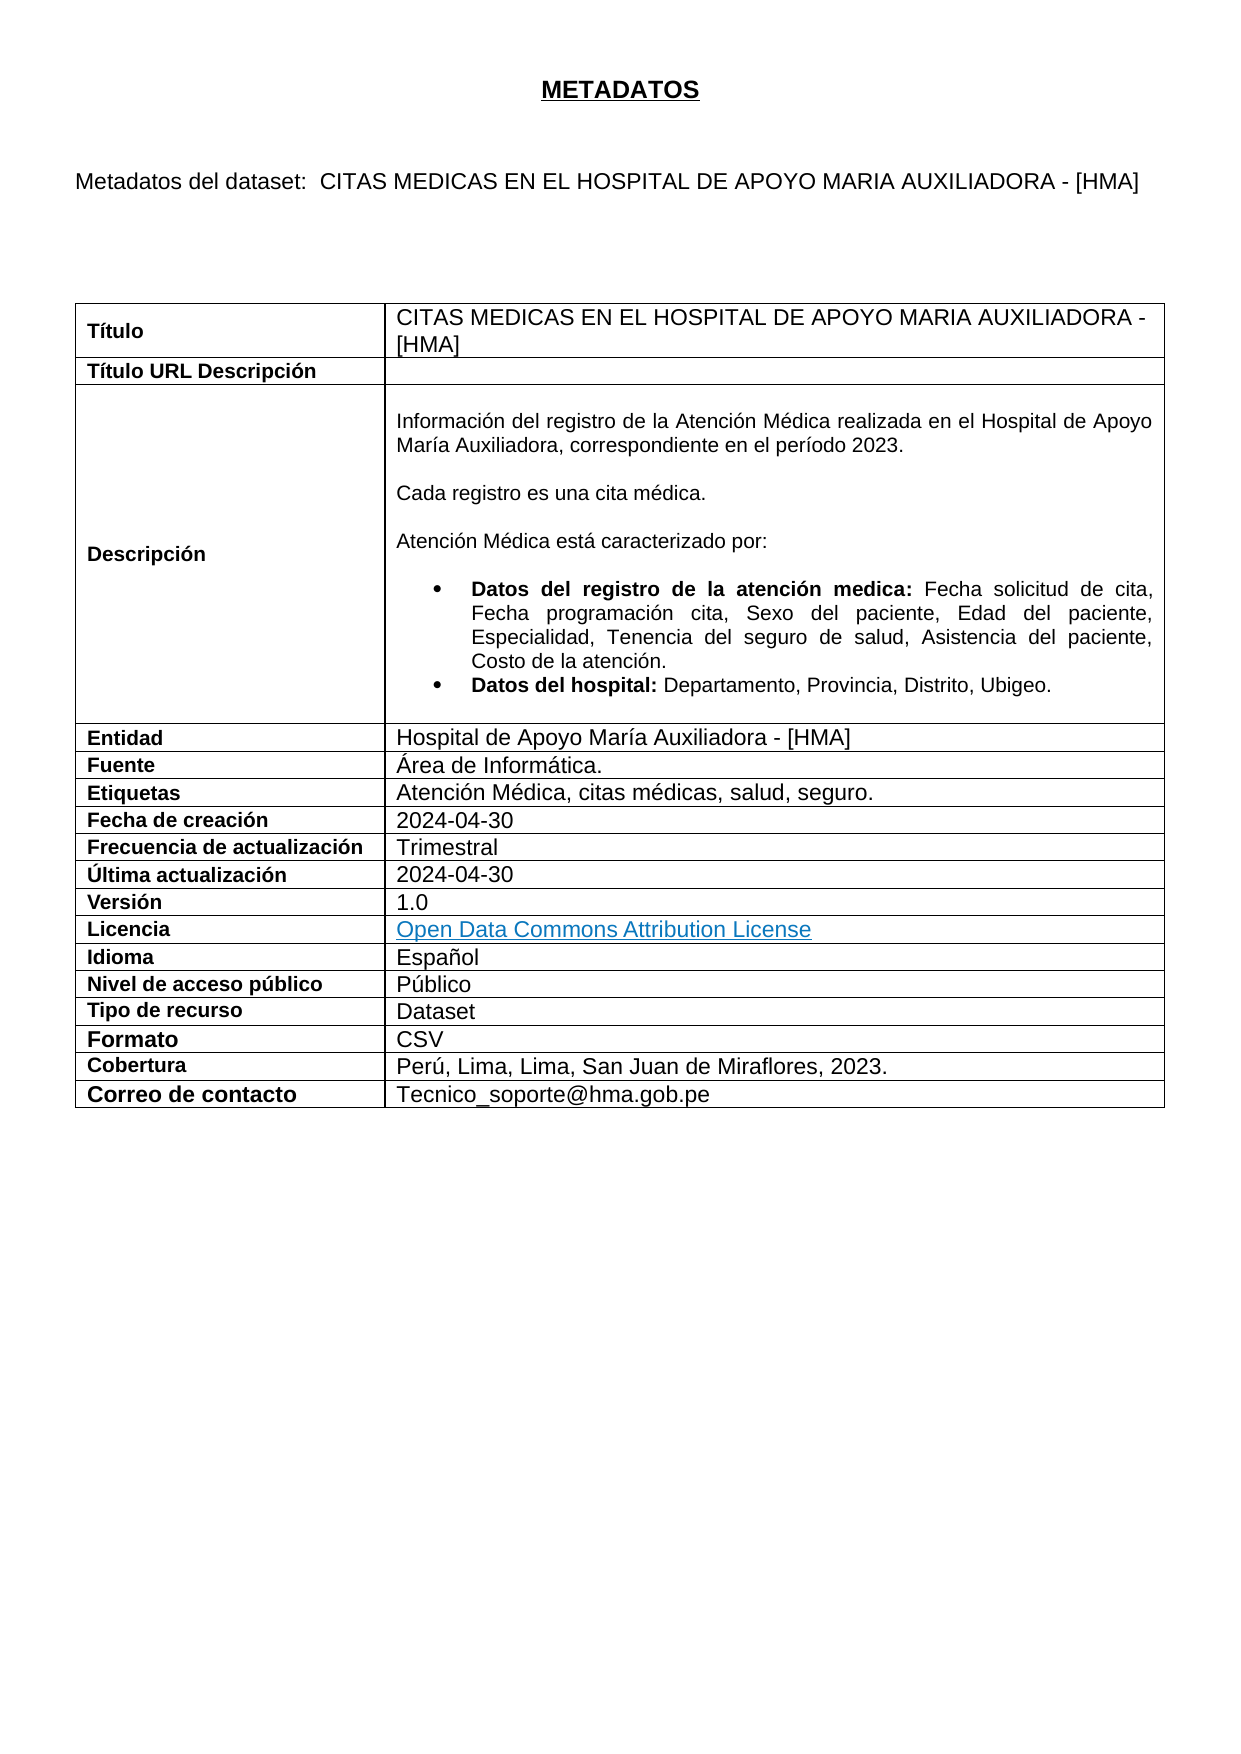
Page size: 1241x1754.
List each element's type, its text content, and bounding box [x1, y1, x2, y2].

table_cell 1.0 [386, 889, 1164, 915]
table_header CITAS MEDICAS EN EL HOSPITAL DE APOYO MARIA AUXILIADORA - [HMA] [386, 304, 1164, 357]
table_cell Idioma [76, 944, 384, 970]
table_cell Atención Médica, citas médicas, salud, seguro. [386, 779, 1164, 806]
table_cell Público [386, 971, 1164, 997]
table_cell Hospital de Apoyo María Auxiliadora - [HMA] [386, 724, 1164, 751]
table_cell 2024-04-30 [386, 807, 1164, 833]
text Metadatos del dataset: CITAS MEDICAS EN EL HOSPITAL DE APOYO MARIA AUXILIADORA - [HMA] [75, 168, 1165, 194]
table_cell Dataset [386, 998, 1164, 1025]
table_cell Tecnico_soporte@hma.gob.pe [386, 1081, 1164, 1107]
table_cell Español [386, 944, 1164, 970]
table_cell CSV [386, 1026, 1164, 1052]
table_cell Licencia [76, 916, 384, 942]
table_cell Información del registro de la Atención Médica realizada en el Hospital de Apoyo María Auxiliadora, correspondiente en el período 2023. Cada registro es una cita médica. Atención Médica está caracterizado por: Datos del registro de la atención medica: Fecha solicitud de cita, Fecha programación cita, Sexo del paciente, Edad del paciente, Especialidad, Tenencia del seguro de salud, Asistencia del paciente, Costo de la atención. Datos del hospital: Departamento, Provincia, Distrito, Ubigeo. [386, 385, 1164, 723]
table_cell Trimestral [386, 834, 1164, 860]
table_cell Formato [76, 1026, 384, 1052]
text METADATOS [75, 75, 1165, 104]
table_cell Última actualización [76, 861, 384, 888]
table_cell Entidad [76, 724, 384, 751]
table_cell Fuente [76, 752, 384, 778]
table_cell Open Data Commons Attribution License [386, 916, 1164, 942]
table_cell Título URL Descripción [76, 358, 384, 384]
table_cell Fecha de creación [76, 807, 384, 833]
table_header Título [76, 304, 384, 357]
table_cell Frecuencia de actualización [76, 834, 384, 860]
table_cell Etiquetas [76, 779, 384, 806]
table_cell Versión [76, 889, 384, 915]
table_cell Correo de contacto [76, 1081, 384, 1107]
table_cell Descripción [76, 385, 384, 723]
table_cell [386, 358, 1164, 384]
table_cell Perú, Lima, Lima, San Juan de Miraflores, 2023. [386, 1053, 1164, 1079]
table_cell Tipo de recurso [76, 998, 384, 1025]
table_cell Cobertura [76, 1053, 384, 1079]
table_cell 2024-04-30 [386, 861, 1164, 888]
table_cell Área de Informática. [386, 752, 1164, 778]
table_cell Nivel de acceso público [76, 971, 384, 997]
